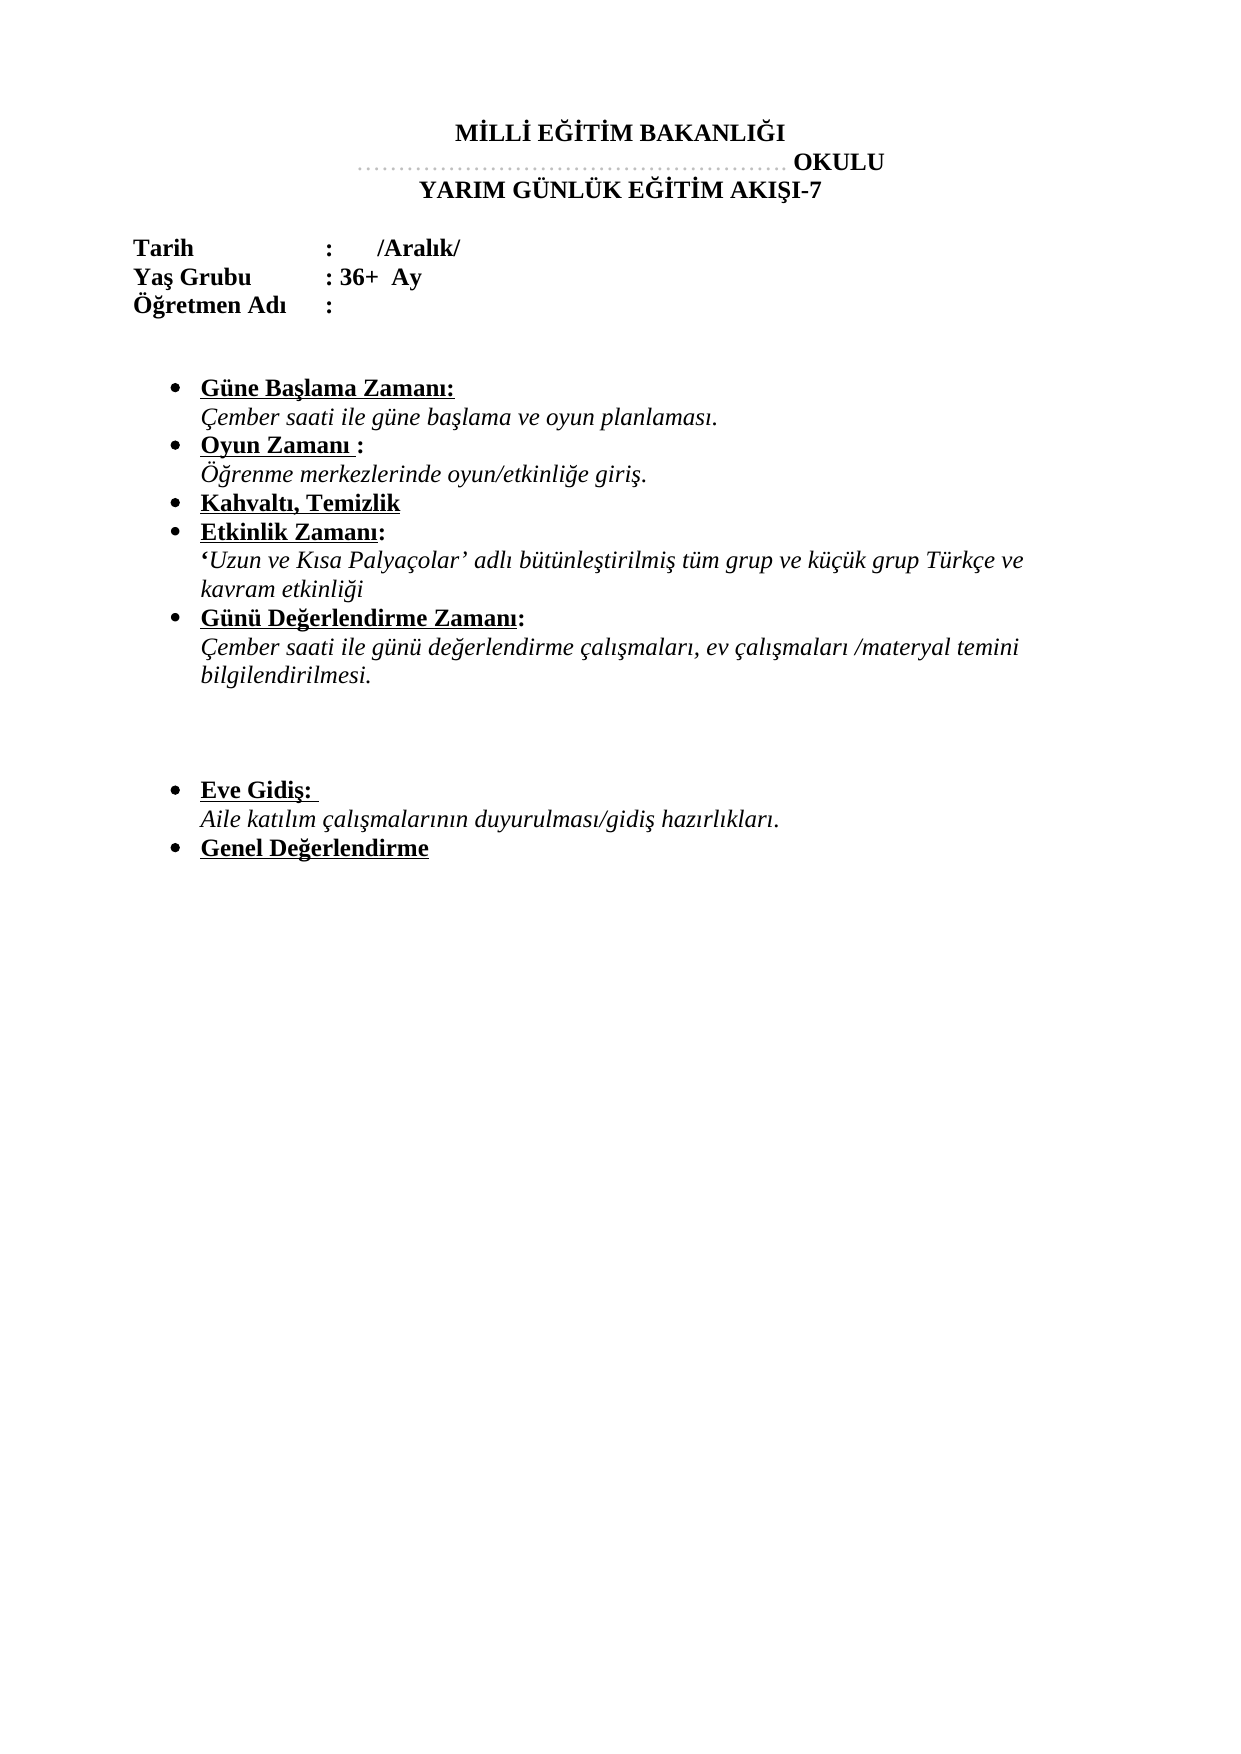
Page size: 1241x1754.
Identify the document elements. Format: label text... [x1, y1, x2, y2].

list Günü Değerlendirme Zamanı: [171, 603, 1070, 632]
list Çember saati ile güne başlama ve oyun planlaması. [200, 402, 1070, 431]
text Yaş Grubu : 36+ Ay [133, 262, 1092, 291]
list Oyun Zamanı : [171, 431, 1070, 459]
list Aile katılım çalışmalarının duyurulması/gidiş hazırlıkları. [200, 804, 1070, 833]
list Genel Değerlendirme [171, 833, 1070, 862]
list Eve Gidiş: [171, 776, 1070, 804]
text ……………………………………………. OKULU [148, 147, 1092, 176]
list Etkinlik Zamanı: [171, 517, 1070, 546]
text YARIM GÜNLÜK EĞİTİM AKIŞI-7 [148, 176, 1092, 204]
list Öğrenme merkezlerinde oyun/etkinliğe giriş. [200, 459, 1070, 488]
list ‘Uzun ve Kısa Palyaçolar’ adlı bütünleştirilmiş tüm grup ve küçük grup Türkçe ve kavram etkinliği [200, 546, 1070, 603]
text MİLLİ EĞİTİM BAKANLIĞI [148, 118, 1092, 147]
list Kahvaltı, Temizlik [171, 488, 1070, 517]
list Çember saati ile günü değerlendirme çalışmaları, ev çalışmaları /materyal temini bilgilendirilmesi. [200, 632, 1070, 689]
list Güne Başlama Zamanı: [171, 373, 1070, 402]
text Öğretmen Adı : [133, 291, 1092, 319]
text Tarih : /Aralık/ [133, 233, 1092, 262]
